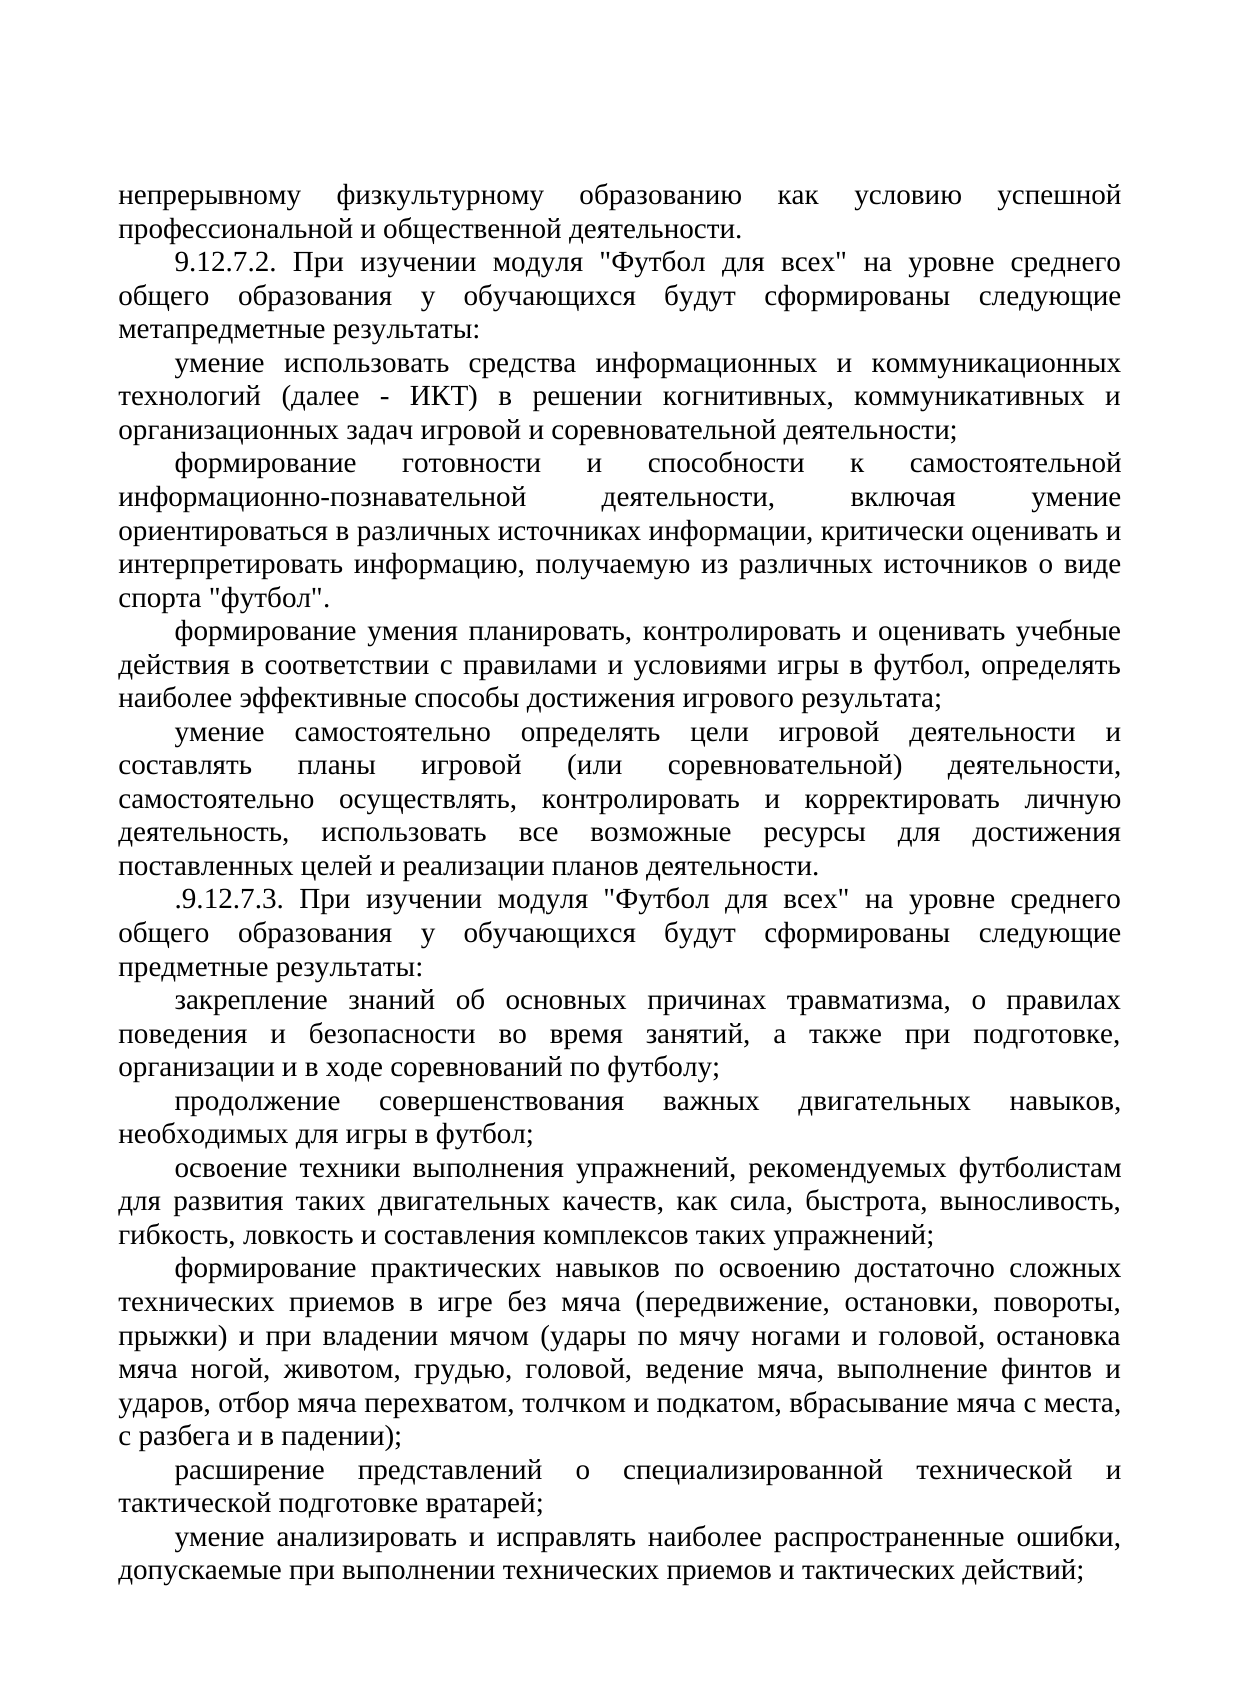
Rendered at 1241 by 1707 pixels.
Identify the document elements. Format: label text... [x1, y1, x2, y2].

text формирование практических навыков по освоению достаточно сложных технических приемов в игре без мяча (передвижение, остановки, повороты, прыжки) и при владении мячом (удары по мячу ногами и головой, остановка мяча ногой, животом, грудью, головой, ведение мяча, выполнение финтов и ударов, отбор мяча перехватом, толчком и подкатом, вбрасывание мяча с места, с разбега и в падении); [118, 1251, 1122, 1452]
text 9.12.7.2. При изучении модуля "Футбол для всех" на уровне среднего общего образования у обучающихся будут сформированы следующие метапредметные результаты: [118, 244, 1122, 345]
text умение самостоятельно определять цели игровой деятельности и составлять планы игровой (или соревновательной) деятельности, самостоятельно осуществлять, контролировать и корректировать личную деятельность, использовать все возможные ресурсы для достижения поставленных целей и реализации планов деятельности. [118, 714, 1122, 882]
text .9.12.7.3. При изучении модуля "Футбол для всех" на уровне среднего общего образования у обучающихся будут сформированы следующие предметные результаты: [118, 882, 1122, 982]
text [118, 177, 1122, 244]
text умение использовать средства информационных и коммуникационных технологий (далее - ИКТ) в решении когнитивных, коммуникативных и организационных задач игровой и соревновательной деятельности; [118, 345, 1122, 446]
text формирование готовности и способности к самостоятельной информационно-познавательной деятельности, включая умение ориентироваться в различных источниках информации, критически оценивать и интерпретировать информацию, получаемую из различных источников о виде спорта "футбол". [118, 446, 1122, 613]
text продолжение совершенствования важных двигательных навыков, необходимых для игры в футбол; [118, 1083, 1122, 1150]
text освоение техники выполнения упражнений, рекомендуемых футболистам для развития таких двигательных качеств, как сила, быстрота, выносливость, гибкость, ловкость и составления комплексов таких упражнений; [118, 1150, 1122, 1251]
text расширение представлений о специализированной технической и тактической подготовке вратарей; [118, 1452, 1122, 1519]
text формирование умения планировать, контролировать и оценивать учебные действия в соответствии с правилами и условиями игры в футбол, определять наиболее эффективные способы достижения игрового результата; [118, 613, 1122, 714]
text закрепление знаний об основных причинах травматизма, о правилах поведения и безопасности во время занятий, а также при подготовке, организации и в ходе соревнований по футболу; [118, 982, 1122, 1083]
text умение анализировать и исправлять наиболее распространенные ошибки, допускаемые при выполнении технических приемов и тактических действий; [118, 1519, 1122, 1586]
